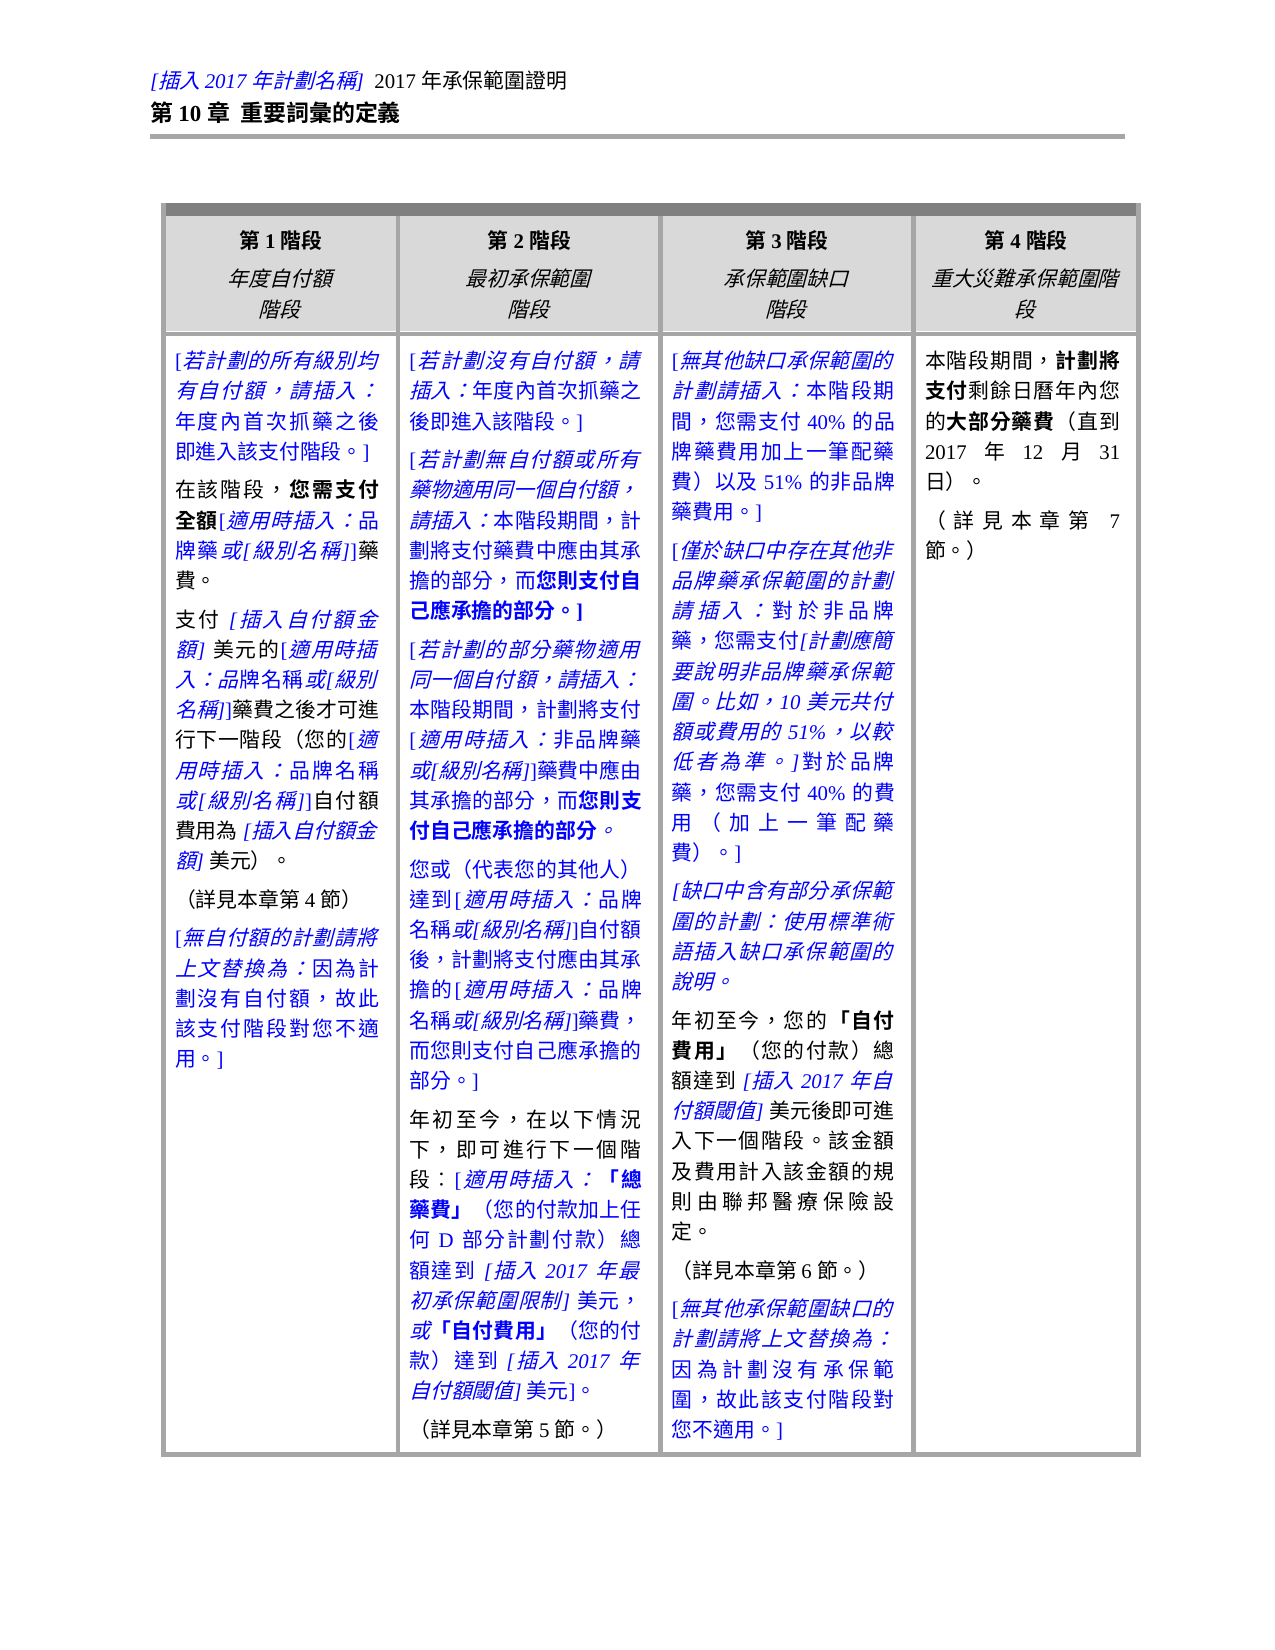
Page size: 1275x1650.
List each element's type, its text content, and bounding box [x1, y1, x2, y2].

table_cell [若計劃的所有級別均有自付額，請插入：年度內首次抓藥之後即進入該支付階段。] 在該階段，您需支付全額[適用時插入：品牌藥或[級別名稱]]藥費。 支付 [插入自付額金額] 美元的[適用時插入：品牌名稱或[級別名稱]]藥費之後才可進行下一階段（您的[適用時插入：品牌名稱或[級別名稱]]自付額費用為 [插入自付額金額] 美元）。 （詳見本章第 4 節） [無自付額的計劃請將上文替換為：因為計劃沒有自付額，故此該支付階段對您不適用。] [166, 336, 396, 1452]
table_header 第 3 階段 承保範圍缺口 階段 [663, 216, 911, 331]
table_header 第 1 階段 年度自付額 階段 [166, 216, 396, 331]
table_cell [若計劃沒有自付額，請插入：年度內首次抓藥之後即進入該階段。] [若計劃無自付額或所有藥物適用同一個自付額，請插入：本階段期間，計劃將支付藥費中應由其承擔的部分，而您則支付自己應承擔的部分。] [若計劃的部分藥物適用同一個自付額，請插入：本階段期間，計劃將支付[適用時插入：非品牌藥或[級別名稱]]藥費中應由其承擔的部分，而您則支付自己應承擔的部分。 您或（代表您的其他人）達到[適用時插入：品牌名稱或[級別名稱]]自付額後，計劃將支付應由其承擔的[適用時插入：品牌名稱或[級別名稱]]藥費，而您則支付自己應承擔的部分。] 年初至今，在以下情況下，即可進行下一個階段︰[適用時插入：「總藥費」（您的付款加上任何 D 部分計劃付款）總額達到 [插入 2017 年最初承保範圍限制] 美元，或「自付費用」（您的付款）達到 [插入 2017 年自付額閾值] 美元]。 （詳見本章第 5 節。） [400, 336, 658, 1452]
table_cell 本階段期間，計劃將支付剩餘日曆年內您的大部分藥費（直到 2017 年 12 月 31 日）。 （詳見本章第 7 節。） [916, 336, 1136, 1452]
table_header 第 2 階段 最初承保範圍 階段 [400, 216, 658, 331]
table_header 第 4 階段 重大災難承保範圍階段 [916, 216, 1136, 331]
table_cell [無其他缺口承保範圍的計劃請插入：本階段期間，您需支付 40% 的品牌藥費用加上一筆配藥費）以及 51% 的非品牌藥費用。] [僅於缺口中存在其他非品牌藥承保範圍的計劃請插入：對於非品牌藥，您需支付[計劃應簡要說明非品牌藥承保範圍。比如，10 美元共付額或費用的 51%，以較低者為準。]對於品牌藥，您需支付 40% 的費用（加上一筆配藥費）。] [缺口中含有部分承保範圍的計劃：使用標準術語插入缺口承保範圍的說明。 年初至今，您的「自付費用」（您的付款）總額達到 [插入 2017 年自付額閾值] 美元後即可進入下一個階段。該金額及費用計入該金額的規則由聯邦醫療保險設定。 （詳見本章第 6 節。） [無其他承保範圍缺口的計劃請將上文替換為：因為計劃沒有承保範圍，故此該支付階段對您不適用。] [663, 336, 911, 1452]
